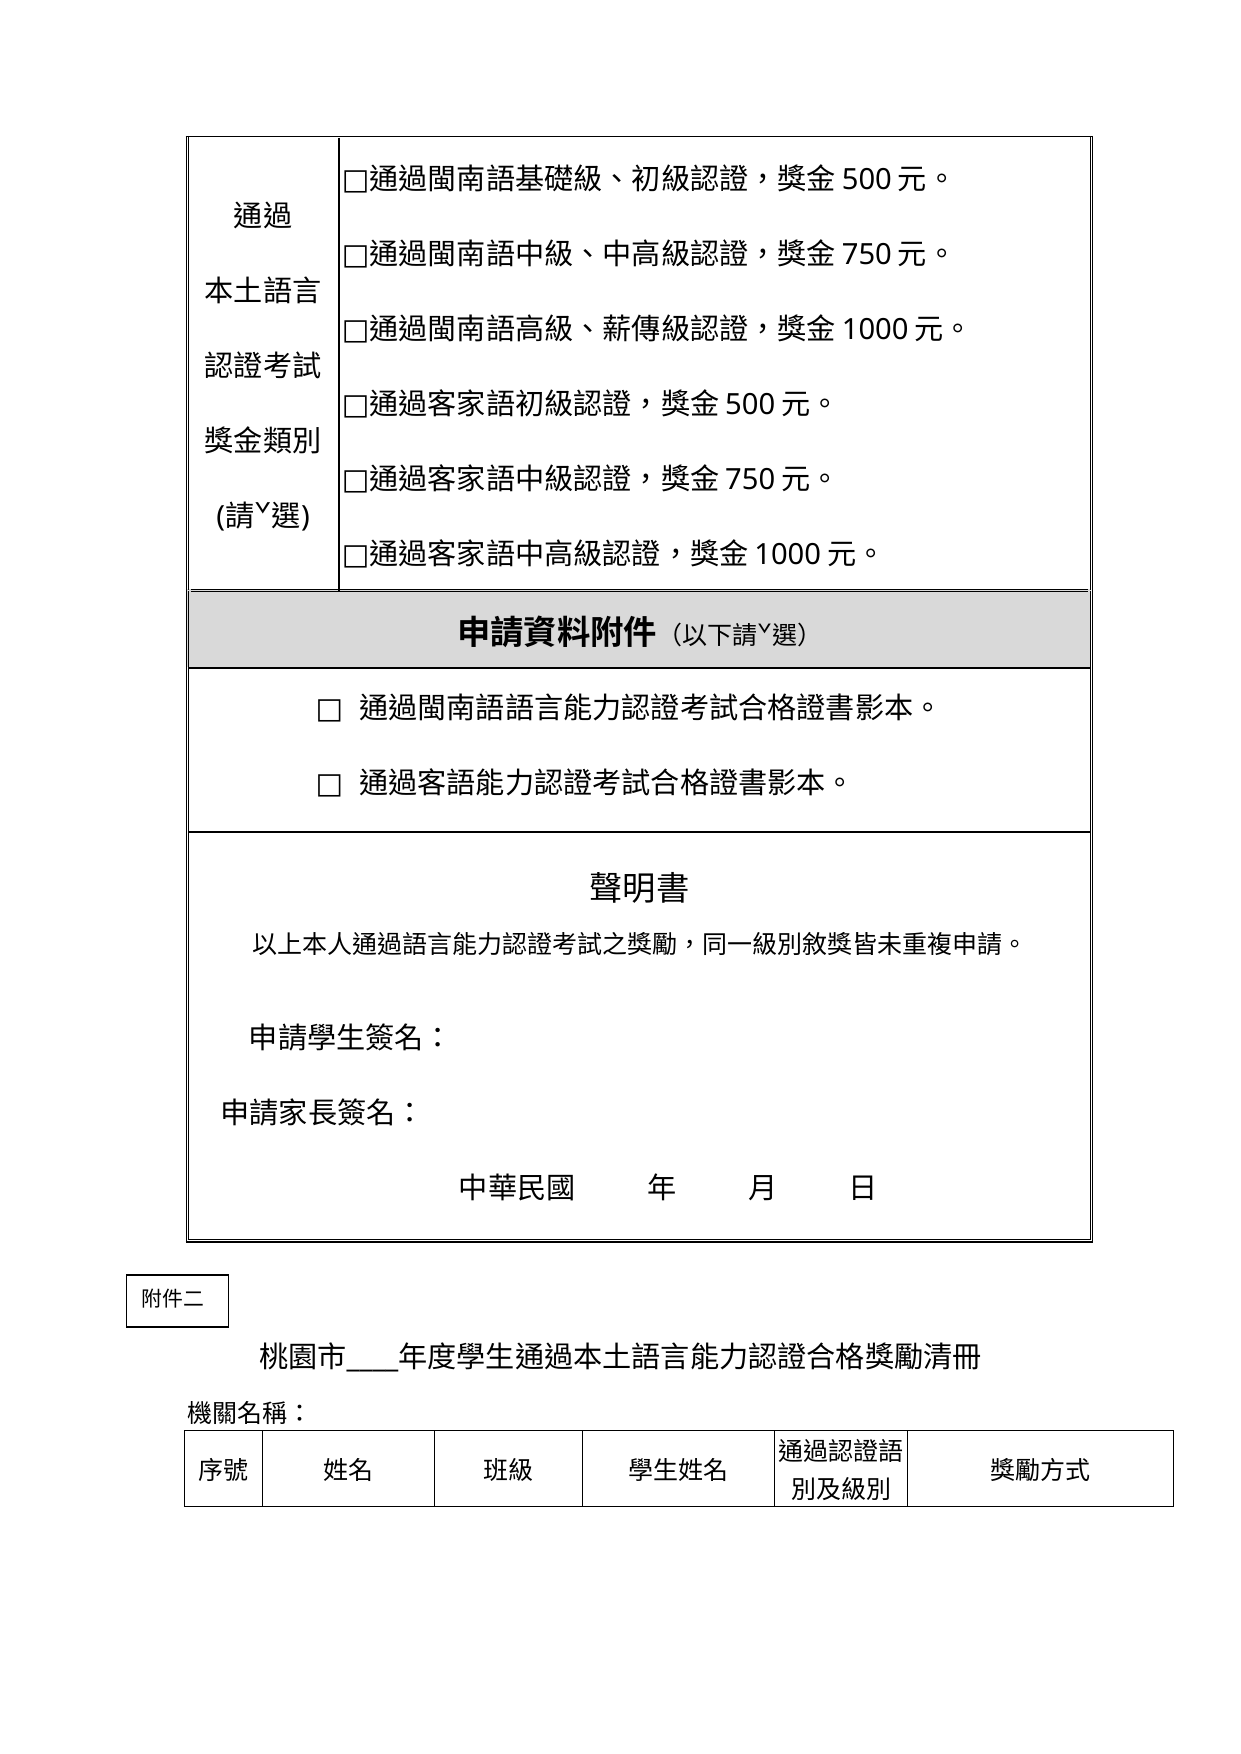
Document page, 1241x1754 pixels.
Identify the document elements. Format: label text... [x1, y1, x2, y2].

table_cell □通過閩南語基礎級、初級認證，獎金500元。 □通過閩南語中級、中高級認證，獎金750元。 □通過閩南語高級、薪傳級認證，獎金1000元。 □通過客家語初級認證，獎金500元。 □通過客家語中級認證，獎金750元。 □通過客家語中高級認證，獎金1000元。 [340, 137, 1090, 589]
table_cell 通過閩南語語言能力認證考試合格證書影本。 通過客語能力認證考試合格證書影本。 通過原住民族語言能力認證考試合格證書影本 [189, 669, 1090, 831]
table_header 班級 [435, 1431, 582, 1506]
table_header 獎勵方式 [908, 1431, 1173, 1506]
table_header 通過認證語別及級別 [775, 1431, 907, 1506]
text 機關名稱： [187, 1392, 1053, 1430]
table_header 序號 [185, 1431, 262, 1506]
table_cell 聲明書 以上本人通過語言能力認證考試之獎勵，同一級別敘獎皆未重複申請。 申請學生簽名： 申請家長簽名： 中華民國 年 月 日 [189, 833, 1090, 1239]
text 桃園市____年度學生通過本土語言能力認證合格獎勵清冊 [187, 1317, 1053, 1392]
table_header 姓名 [263, 1431, 434, 1506]
table_cell 通過 本土語言 認證考試 獎金類別 (請ˇ選) [189, 137, 339, 589]
table_header 學生姓名 [583, 1431, 774, 1506]
table_cell 申請資料附件（以下請ˇ選） [187, 589, 1091, 667]
